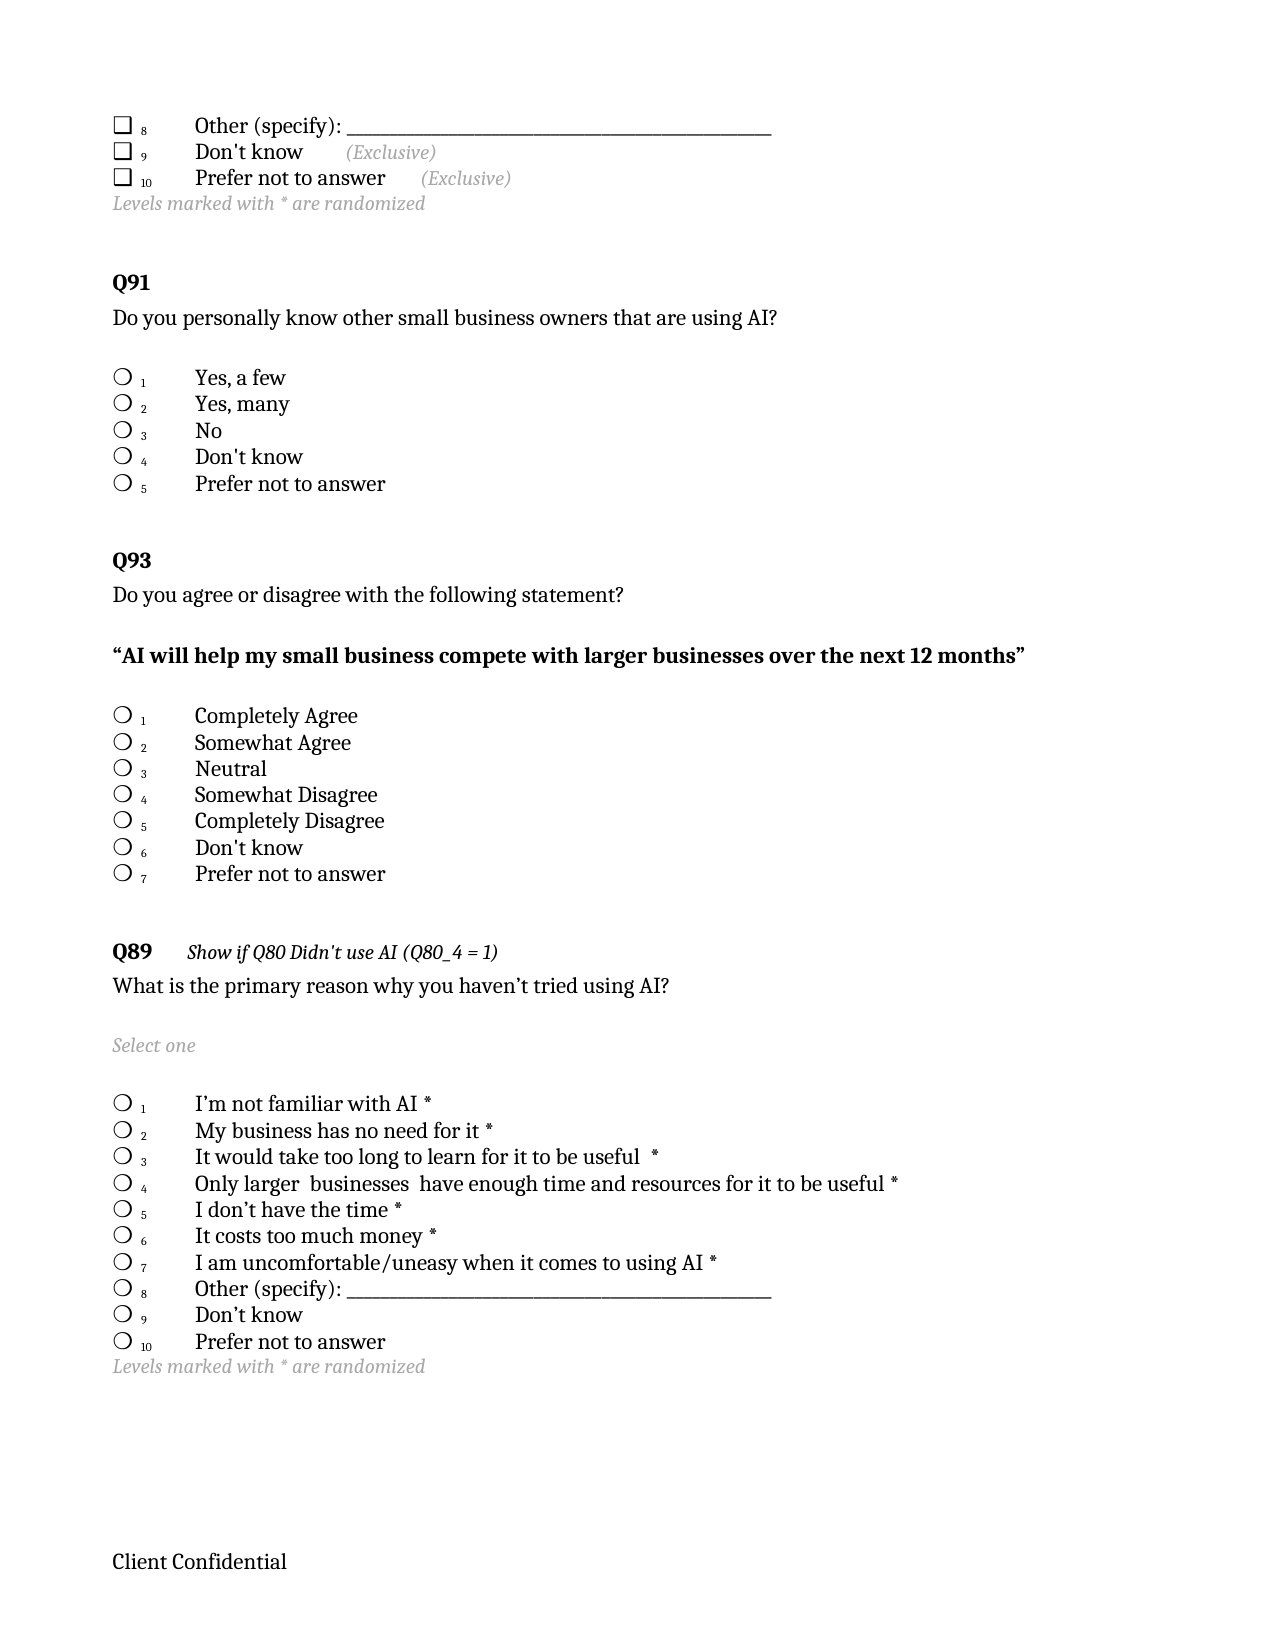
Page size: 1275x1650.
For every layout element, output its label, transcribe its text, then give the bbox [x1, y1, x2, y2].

table_cell ❑ 10 [101, 165, 184, 192]
table_cell I don’t have the time * [184, 1197, 1151, 1223]
table_cell ❍ 10 [101, 1329, 184, 1355]
table_cell ❍ 5 [101, 470, 184, 497]
text Q93 [112, 548, 1162, 574]
table_cell Yes, many [184, 391, 1151, 418]
table_cell Don't know (Exclusive) [184, 139, 1151, 165]
table_cell ❍ 4 [101, 782, 184, 808]
table_cell Prefer not to answer (Exclusive) [184, 165, 1151, 192]
table_header Completely Agree [184, 703, 1151, 729]
table_cell Prefer not to answer [184, 470, 1151, 497]
table_cell It would take too long to learn for it to be useful * [184, 1144, 1151, 1170]
table_cell Only larger businesses have enough time and resources for it to be useful * [184, 1170, 1151, 1197]
table_cell Prefer not to answer [184, 1329, 1151, 1355]
table_cell ❍ 5 [101, 1197, 184, 1223]
table_cell ❍ 7 [101, 1249, 184, 1276]
table_cell Prefer not to answer [184, 861, 1151, 887]
table_cell ❍ 4 [101, 1170, 184, 1197]
table_cell ❍ 2 [101, 1118, 184, 1144]
table_cell Other (specify): __________________________________________________ [184, 113, 1151, 139]
table_cell ❍ 8 [101, 1276, 184, 1302]
table_cell Somewhat Agree [184, 729, 1151, 756]
table_cell ❍ 3 [101, 1144, 184, 1170]
table_cell ❍ 3 [101, 756, 184, 782]
table_cell Somewhat Disagree [184, 782, 1151, 808]
table_cell My business has no need for it * [184, 1118, 1151, 1144]
text What is the primary reason why you haven’t tried using AI? [112, 973, 1162, 1029]
table_header Yes, a few [184, 365, 1151, 391]
text Q91 [112, 270, 1162, 296]
table_cell Other (specify): __________________________________________________ [184, 1276, 1151, 1302]
text Levels marked with * are randomized [112, 192, 1162, 216]
table_cell Completely Disagree [184, 808, 1151, 835]
table_cell ❍ 2 [101, 729, 184, 756]
table_header ❍ 1 [101, 365, 184, 391]
table_cell ❍ 5 [101, 808, 184, 835]
text Q89 Show if Q80 Didn't use AI (Q80_4 = 1) [112, 938, 1162, 965]
table_cell ❍ 7 [101, 861, 184, 887]
table_cell ❍ 3 [101, 418, 184, 444]
table_cell No [184, 418, 1151, 444]
table_cell I am uncomfortable/uneasy when it comes to using AI * [184, 1249, 1151, 1276]
text Select one [112, 1033, 1162, 1087]
text Do you personally know other small business owners that are using AI? [112, 304, 1162, 361]
text Levels marked with * are randomized [112, 1355, 1162, 1379]
table_cell Neutral [184, 756, 1151, 782]
table_cell It costs too much money * [184, 1223, 1151, 1249]
table_cell ❑ 9 [101, 139, 184, 165]
table_header ❍ 1 [101, 1091, 184, 1118]
table_cell Don't know [184, 835, 1151, 861]
text Do you agree or disagree with the following statement? “AI will help my small business compete with larger businesses over the next 12 months” [112, 582, 1162, 699]
table_cell ❍ 6 [101, 1223, 184, 1249]
table_cell Don’t know [184, 1302, 1151, 1328]
table_header I’m not familiar with AI * [184, 1091, 1151, 1118]
table_cell Don't know [184, 444, 1151, 470]
table_cell ❍ 4 [101, 444, 184, 470]
table_header ❍ 1 [101, 703, 184, 729]
table_cell ❍ 9 [101, 1302, 184, 1328]
table_cell ❍ 2 [101, 391, 184, 418]
table_cell ❑ 8 [101, 113, 184, 139]
table_cell ❍ 6 [101, 835, 184, 861]
